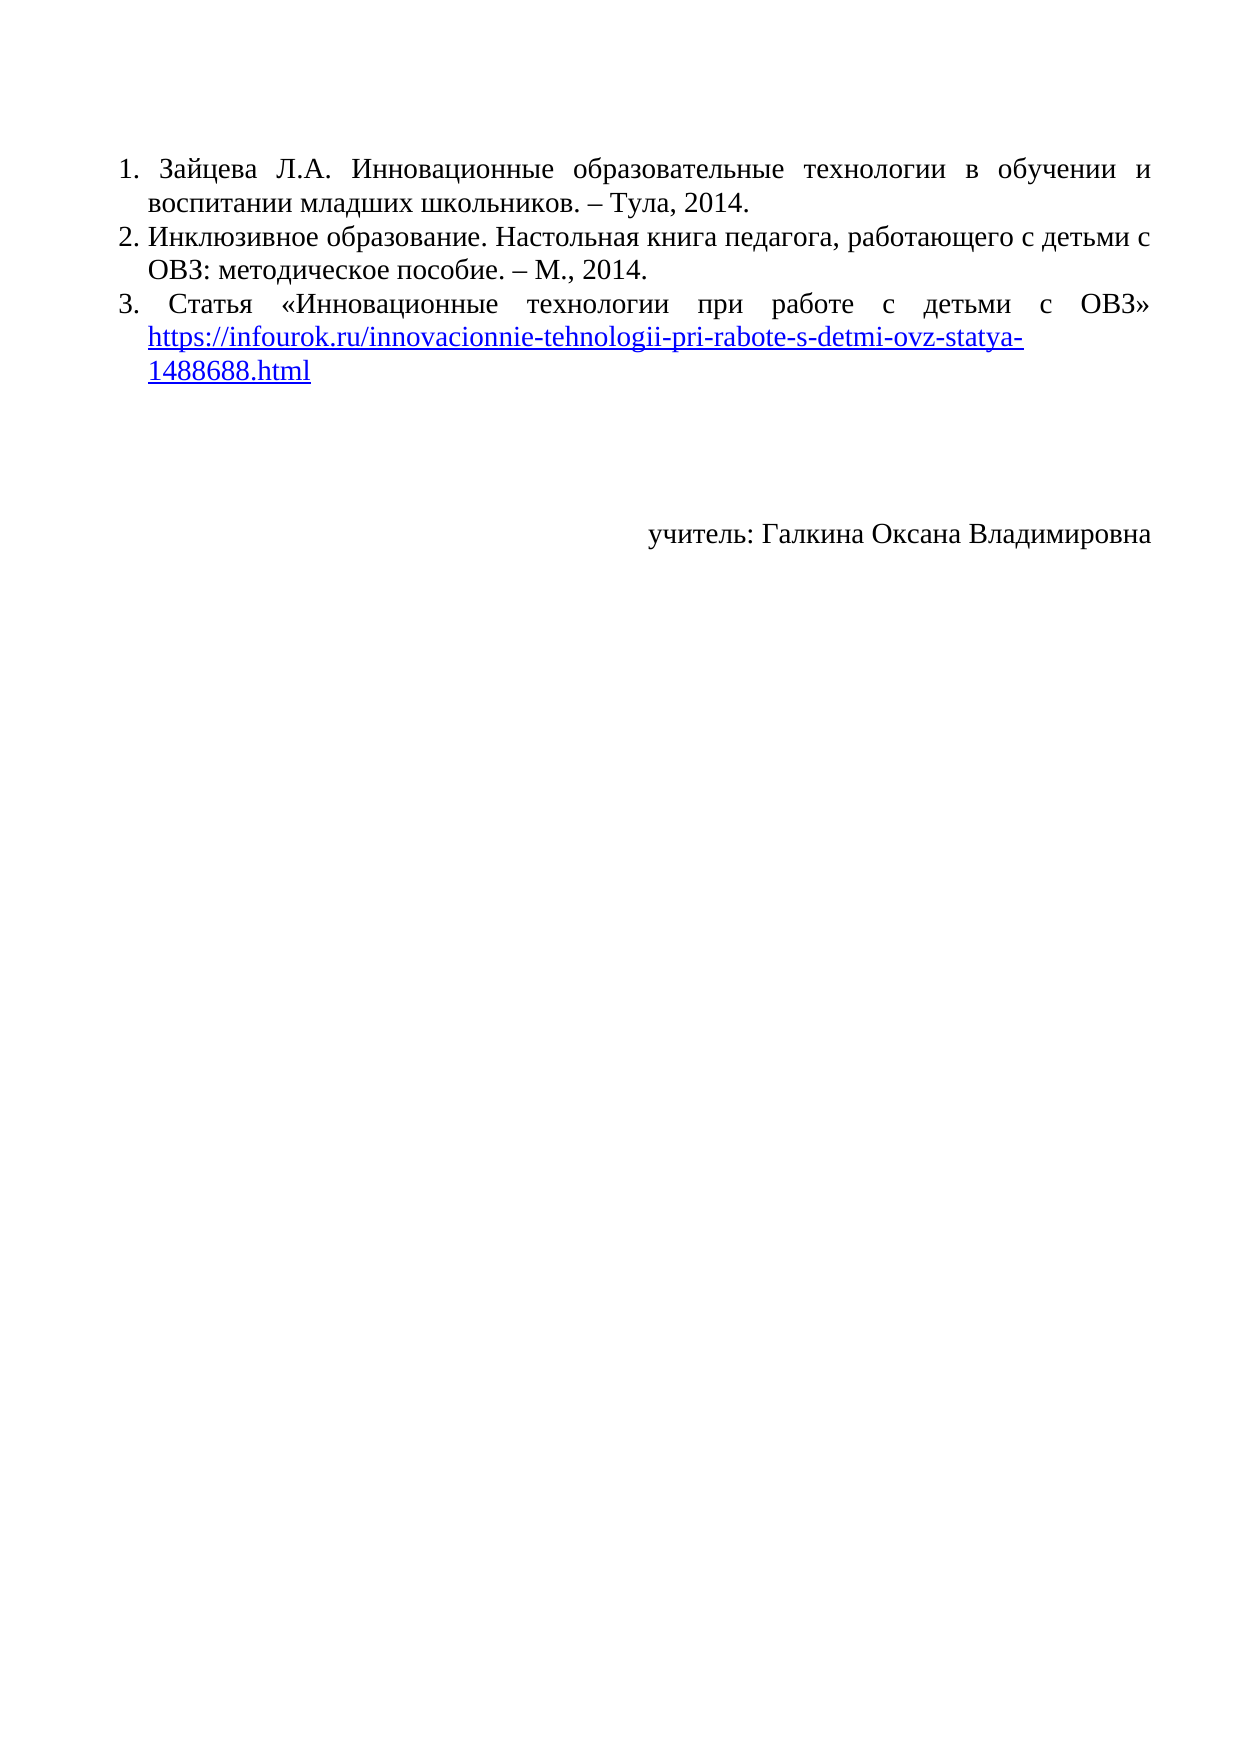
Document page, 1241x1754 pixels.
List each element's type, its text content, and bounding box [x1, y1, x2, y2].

text 2. Инклюзивное образование. Настольная книга педагога, работающего с детьми с ОВЗ: методическое пособие. – М., 2014. [118, 219, 1152, 286]
text учитель: Галкина Оксана Владимировна [118, 516, 1152, 550]
text 3. Статья «Инновационные технологии при работе с детьми с ОВЗ» https://infourok.ru/innovacionnie-tehnologii-pri-rabote-s-detmi-ovz-statya-1488688.html [118, 286, 1152, 386]
text 1. Зайцева Л.А. Инновационные образовательные технологии в обучении и воспитании младших школьников. – Тула, 2014. [118, 152, 1152, 219]
